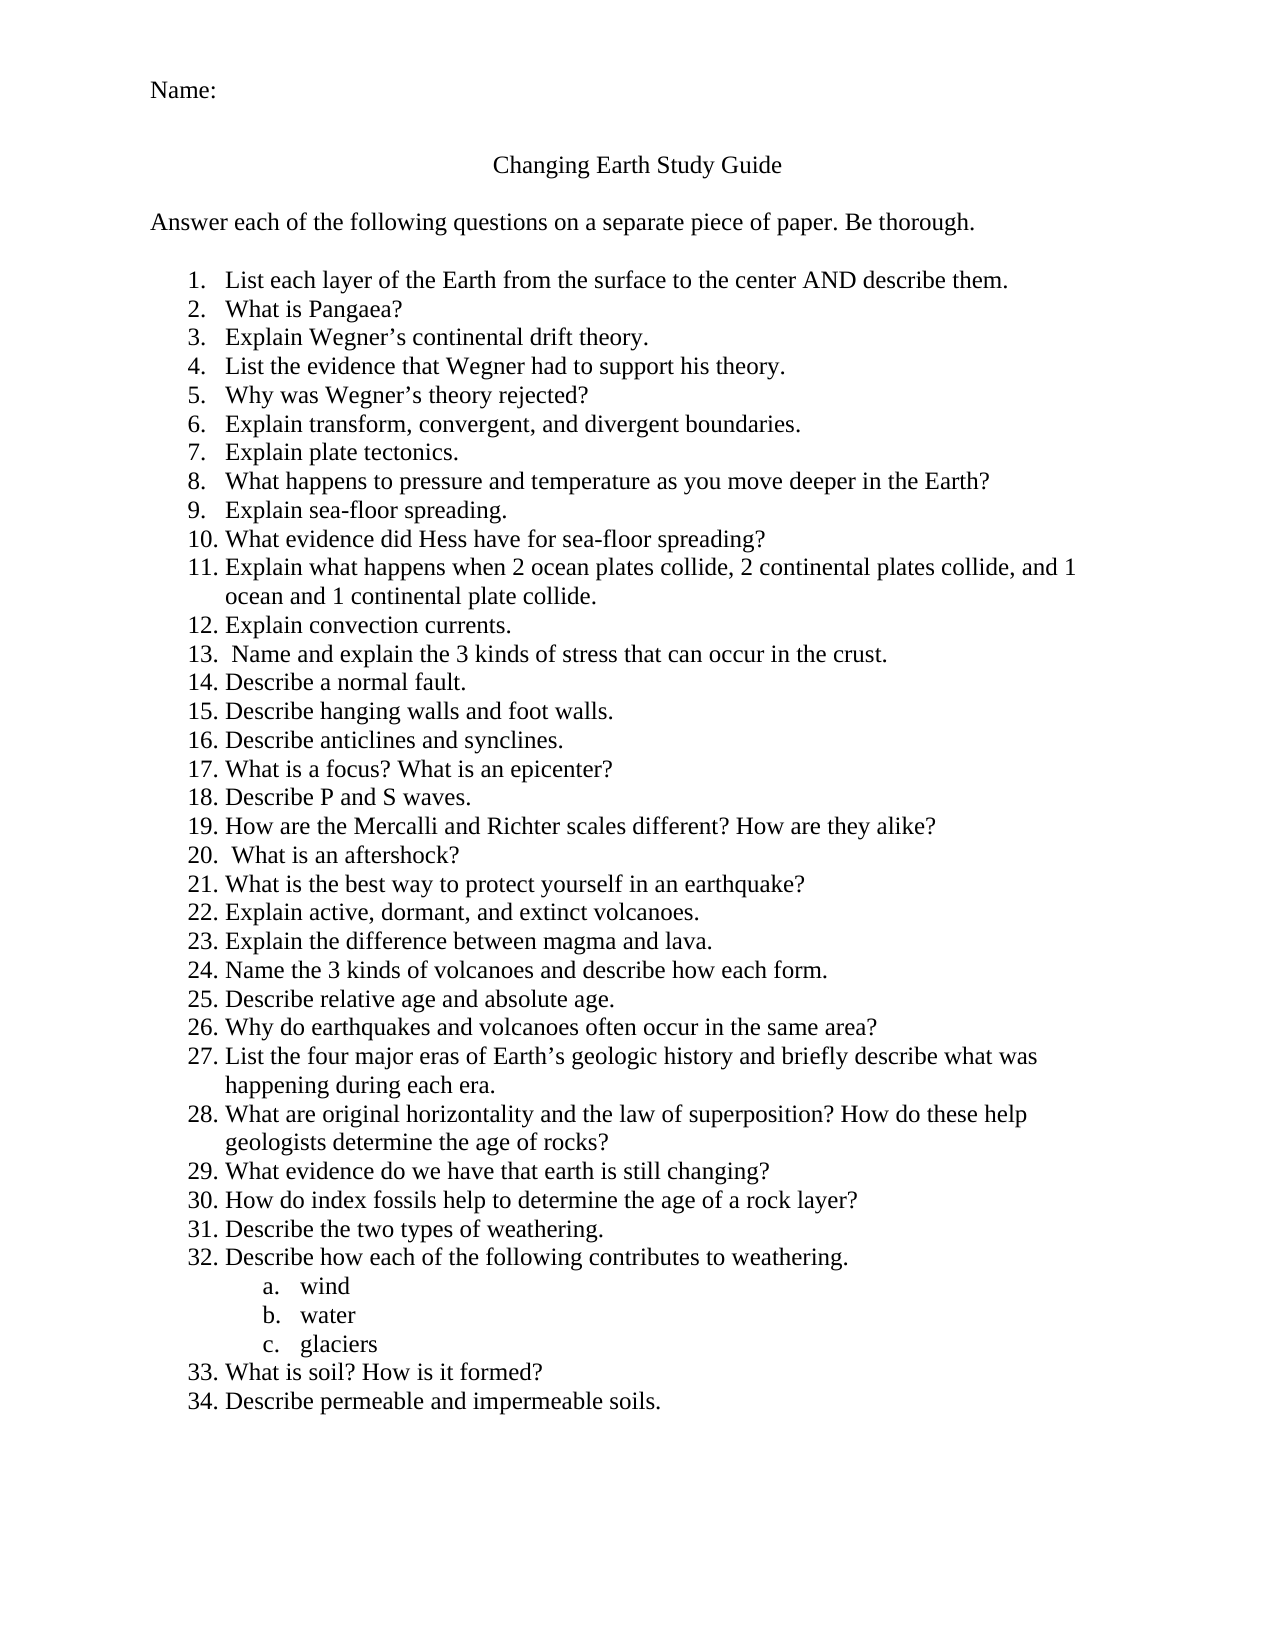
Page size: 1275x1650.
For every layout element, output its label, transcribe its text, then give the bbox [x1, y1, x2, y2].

list Describe the two types of weathering. [187, 1214, 1125, 1242]
list Explain plate tectonics. [187, 437, 1125, 466]
list Describe P and S waves. [187, 782, 1125, 811]
list List the evidence that Wegner had to support his theory. [187, 351, 1125, 380]
list Describe relative age and absolute age. [187, 984, 1125, 1012]
list Explain active, dormant, and extinct volcanoes. [187, 897, 1125, 926]
list Why was Wegner’s theory rejected? [187, 380, 1125, 409]
text Answer each of the following questions on a separate piece of paper. Be thorough. [150, 207, 1125, 236]
list What is soil? How is it formed? [187, 1357, 1125, 1386]
list What is the best way to protect yourself in an earthquake? [187, 869, 1125, 897]
list Explain the difference between magma and lava. [187, 926, 1125, 955]
list How are the Mercalli and Richter scales different? How are they alike? [187, 811, 1125, 840]
list List the four major eras of Earth’s geologic history and briefly describe what was happening during each era. [187, 1041, 1125, 1099]
list What are original horizontality and the law of superposition? How do these help geologists determine the age of rocks? [187, 1099, 1125, 1156]
list What is a focus? What is an epicenter? [187, 754, 1125, 782]
text Changing Earth Study Guide [150, 150, 1125, 179]
list wind [262, 1271, 1125, 1300]
list Explain transform, convergent, and divergent boundaries. [187, 409, 1125, 437]
list Explain what happens when 2 ocean plates collide, 2 continental plates collide, and 1 ocean and 1 continental plate collide. [187, 552, 1125, 610]
list What happens to pressure and temperature as you move deeper in the Earth? [187, 466, 1125, 495]
list Explain Wegner’s continental drift theory. [187, 322, 1125, 351]
list How do index fossils help to determine the age of a rock layer? [187, 1185, 1125, 1214]
list What evidence did Hess have for sea-floor spreading? [187, 524, 1125, 552]
list What is Pangaea? [187, 294, 1125, 322]
list Why do earthquakes and volcanoes often occur in the same area? [187, 1012, 1125, 1041]
list water [262, 1300, 1125, 1329]
list Describe how each of the following contributes to weathering. [187, 1242, 1125, 1271]
list Explain convection currents. [187, 610, 1125, 639]
list Describe a normal fault. [187, 667, 1125, 696]
list Name and explain the 3 kinds of stress that can occur in the crust. [187, 639, 1125, 667]
list List each layer of the Earth from the surface to the center AND describe them. [187, 265, 1125, 294]
list Describe hanging walls and foot walls. [187, 696, 1125, 725]
list Describe anticlines and synclines. [187, 725, 1125, 754]
list What is an aftershock? [187, 840, 1125, 869]
list Name the 3 kinds of volcanoes and describe how each form. [187, 955, 1125, 984]
list Explain sea-floor spreading. [187, 495, 1125, 524]
list Describe permeable and impermeable soils. [187, 1386, 1125, 1415]
list What evidence do we have that earth is still changing? [187, 1156, 1125, 1185]
list glaciers [262, 1329, 1125, 1357]
